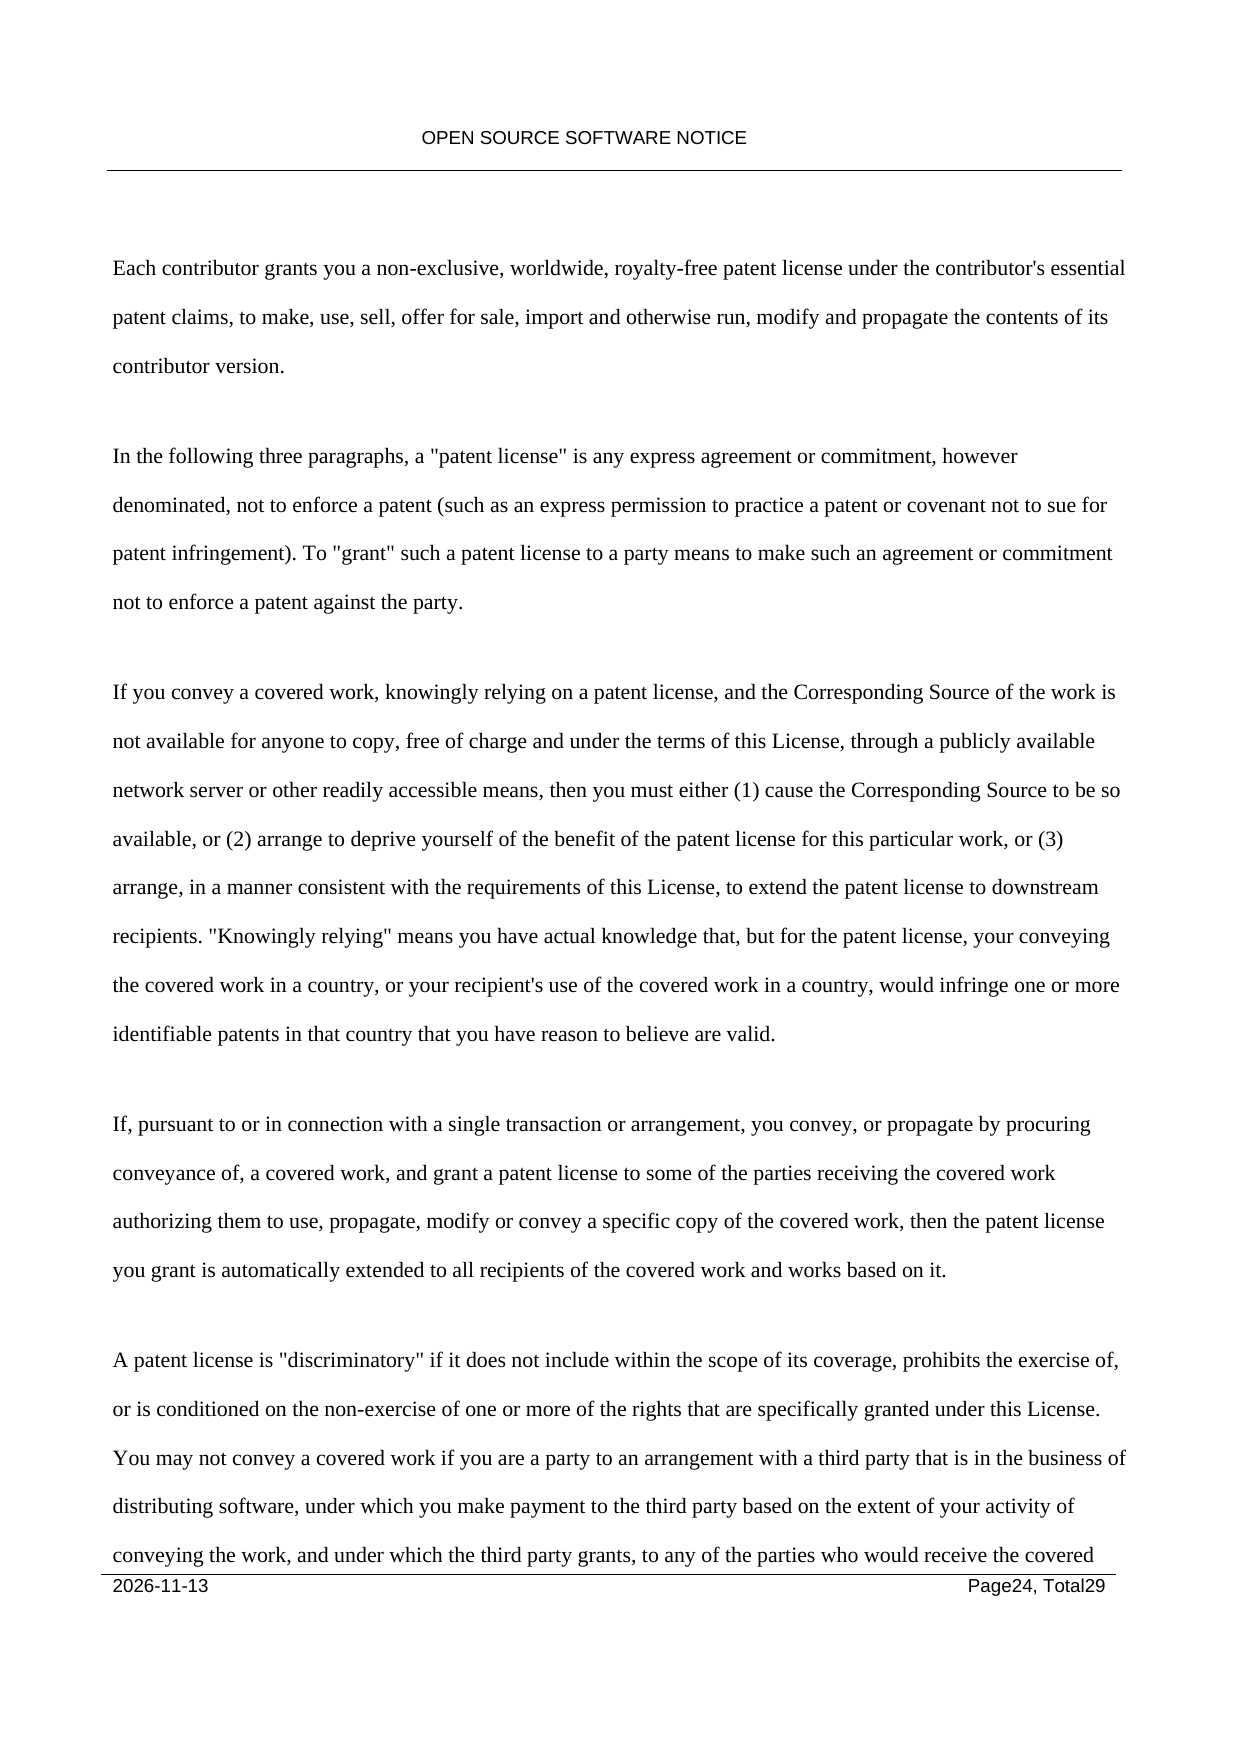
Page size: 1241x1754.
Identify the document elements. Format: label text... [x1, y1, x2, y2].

text In the following three paragraphs, a "patent license" is any express agreement or commitment, however denominated, not to enforce a patent (such as an express permission to practice a patent or covenant not to sue for patent infringement). To "grant" such a patent license to a party means to make such an agreement or commitment not to enforce a patent against the party. [112, 439, 1128, 618]
text If you convey a covered work, knowingly relying on a patent license, and the Corresponding Source of the work is not available for anyone to copy, free of charge and under the terms of this License, through a publicly available network server or other readily accessible means, then you must either (1) cause the Corresponding Source to be so available, or (2) arrange to deprive yourself of the benefit of the patent license for this particular work, or (3) arrange, in a manner consistent with the requirements of this License, to extend the patent license to downstream recipients. "Knowingly relying" means you have actual knowledge that, but for the patent license, your conveying the covered work in a country, or your recipient's use of the covered work in a country, would infringe one or more identifiable patents in that country that you have reason to believe are valid. [112, 676, 1128, 1049]
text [112, 1343, 1128, 1571]
text If, pursuant to or in connection with a single transaction or arrangement, you convey, or propagate by procuring conveyance of, a covered work, and grant a patent license to some of the parties receiving the covered work authorizing them to use, propagate, modify or convey a specific copy of the covered work, then the patent license you grant is automatically extended to all recipients of the covered work and works based on it. [112, 1107, 1128, 1286]
text Each contributor grants you a non-exclusive, worldwide, royalty-free patent license under the contributor's essential patent claims, to make, use, sell, offer for sale, import and otherwise run, modify and propagate the contents of its contributor version. [112, 251, 1128, 381]
